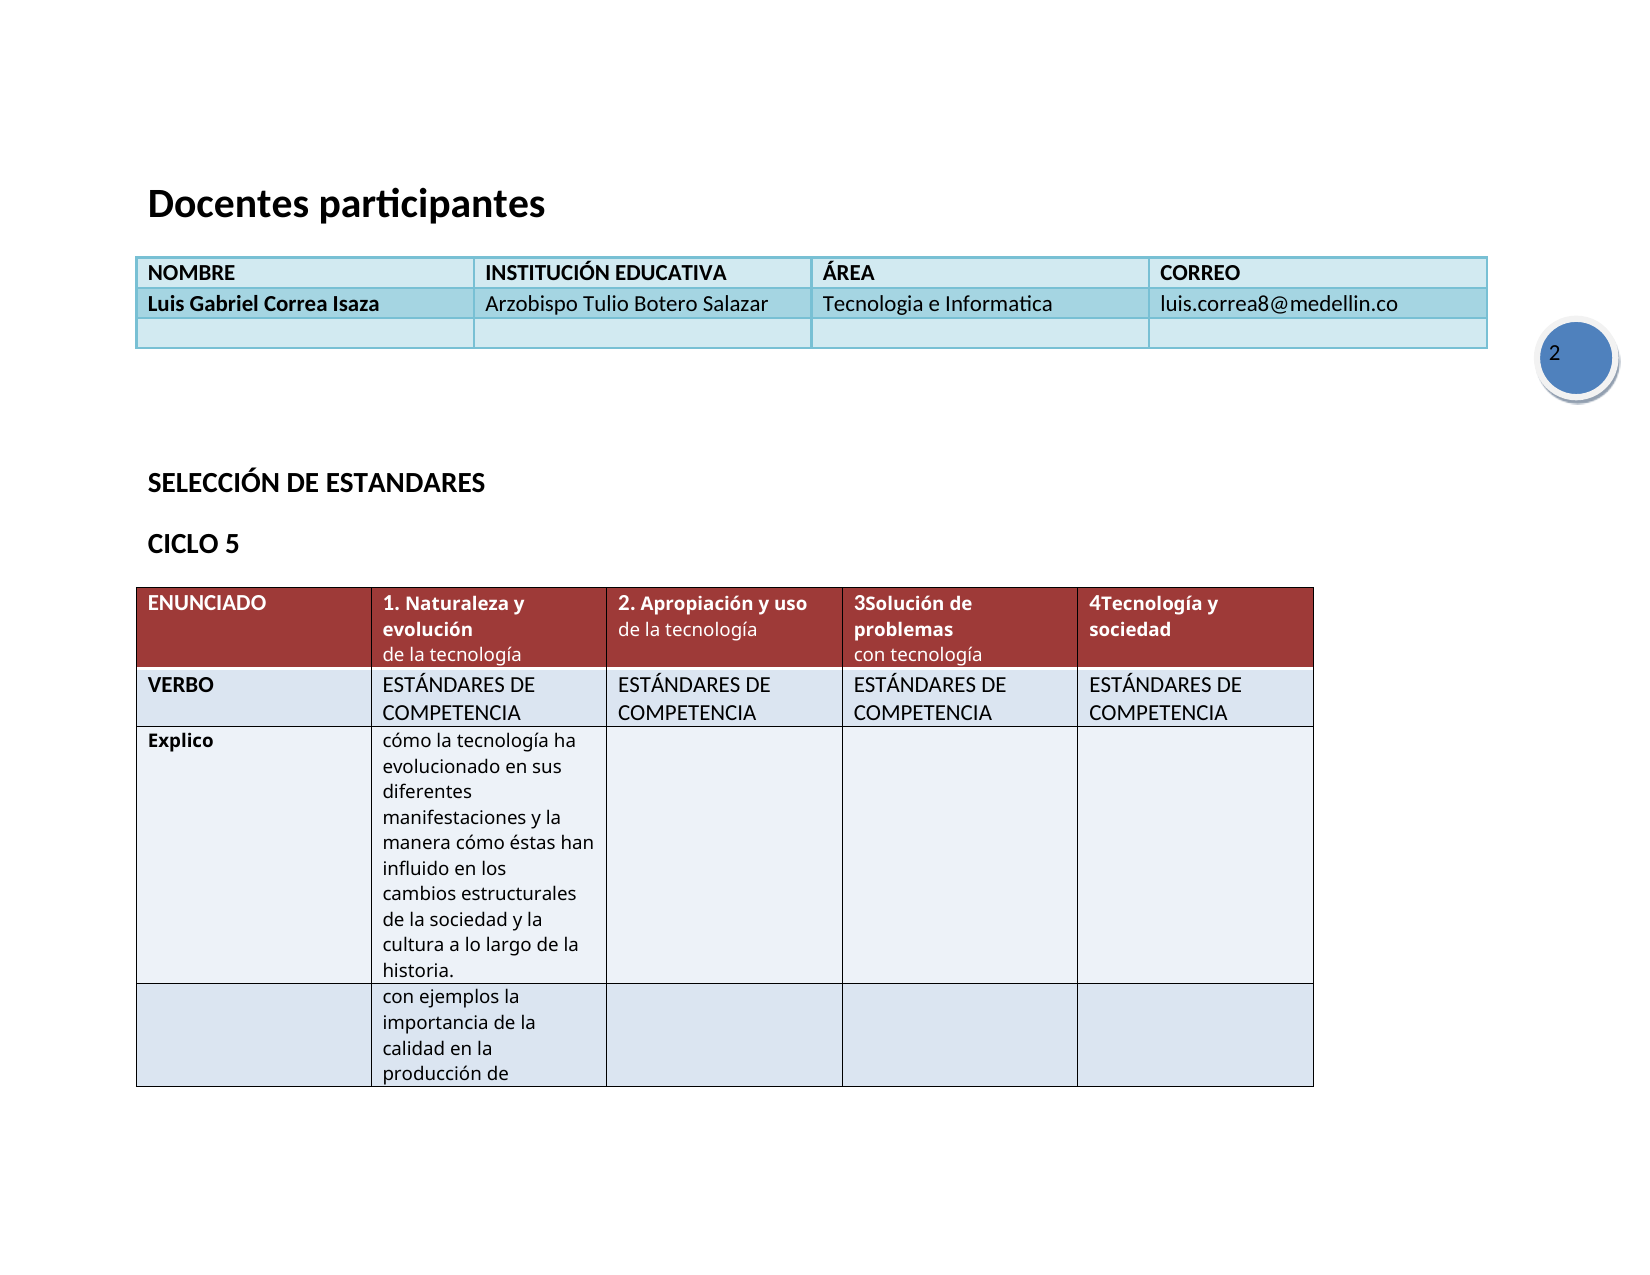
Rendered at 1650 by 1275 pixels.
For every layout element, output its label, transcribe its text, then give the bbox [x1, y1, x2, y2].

table_cell [843, 984, 1077, 1086]
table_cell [372, 984, 606, 1086]
table_cell [1150, 319, 1486, 347]
table_header 2. Apropiación y uso de la tecnología [607, 588, 842, 667]
table_cell Tecnologia e Informatica [813, 289, 1148, 317]
table_cell cómo la tecnología ha evolucionado en sus diferentes manifestaciones y la manera cómo éstas han influido en los cambios estructurales de la sociedad y la cultura a lo largo de la historia. [372, 727, 606, 983]
table_cell Luis Gabriel Correa Isaza [138, 289, 473, 317]
table_header 1. Naturaleza y evolución de la tecnología [372, 588, 606, 667]
table_header INSTITUCIÓN EDUCATIVA [475, 259, 810, 287]
table_cell [1078, 727, 1313, 983]
table_cell Explico [137, 727, 371, 983]
table_header NOMBRE [138, 259, 473, 287]
table_cell ESTÁNDARES DE COMPETENCIA [843, 670, 1077, 726]
text Docentes participantes [148, 177, 1502, 228]
text SELECCIÓN DE ESTANDARES [148, 464, 1502, 499]
table_cell [607, 984, 842, 1086]
table_cell luis.correa8@medellin.co [1150, 289, 1486, 317]
table_cell [1078, 984, 1313, 1086]
table_cell [813, 319, 1148, 347]
table_cell ESTÁNDARES DE COMPETENCIA [607, 670, 842, 726]
table_cell [137, 984, 371, 1086]
table_cell ESTÁNDARES DE COMPETENCIA [1078, 670, 1313, 726]
table_cell VERBO [137, 670, 371, 726]
table_header CORREO [1150, 259, 1486, 287]
table_cell ESTÁNDARES DE COMPETENCIA [372, 670, 606, 726]
table_header 3Solución de problemas con tecnología [843, 588, 1077, 667]
text CICLO 5 [148, 525, 1502, 561]
table_header 4Tecnología y sociedad [1078, 588, 1313, 667]
table_cell [843, 727, 1077, 983]
table_cell [607, 727, 842, 983]
table_cell [138, 319, 473, 347]
table_header ENUNCIADO [137, 588, 371, 667]
table_cell Arzobispo Tulio Botero Salazar [475, 289, 810, 317]
table_header ÁREA [813, 259, 1148, 287]
table_cell [475, 319, 810, 347]
